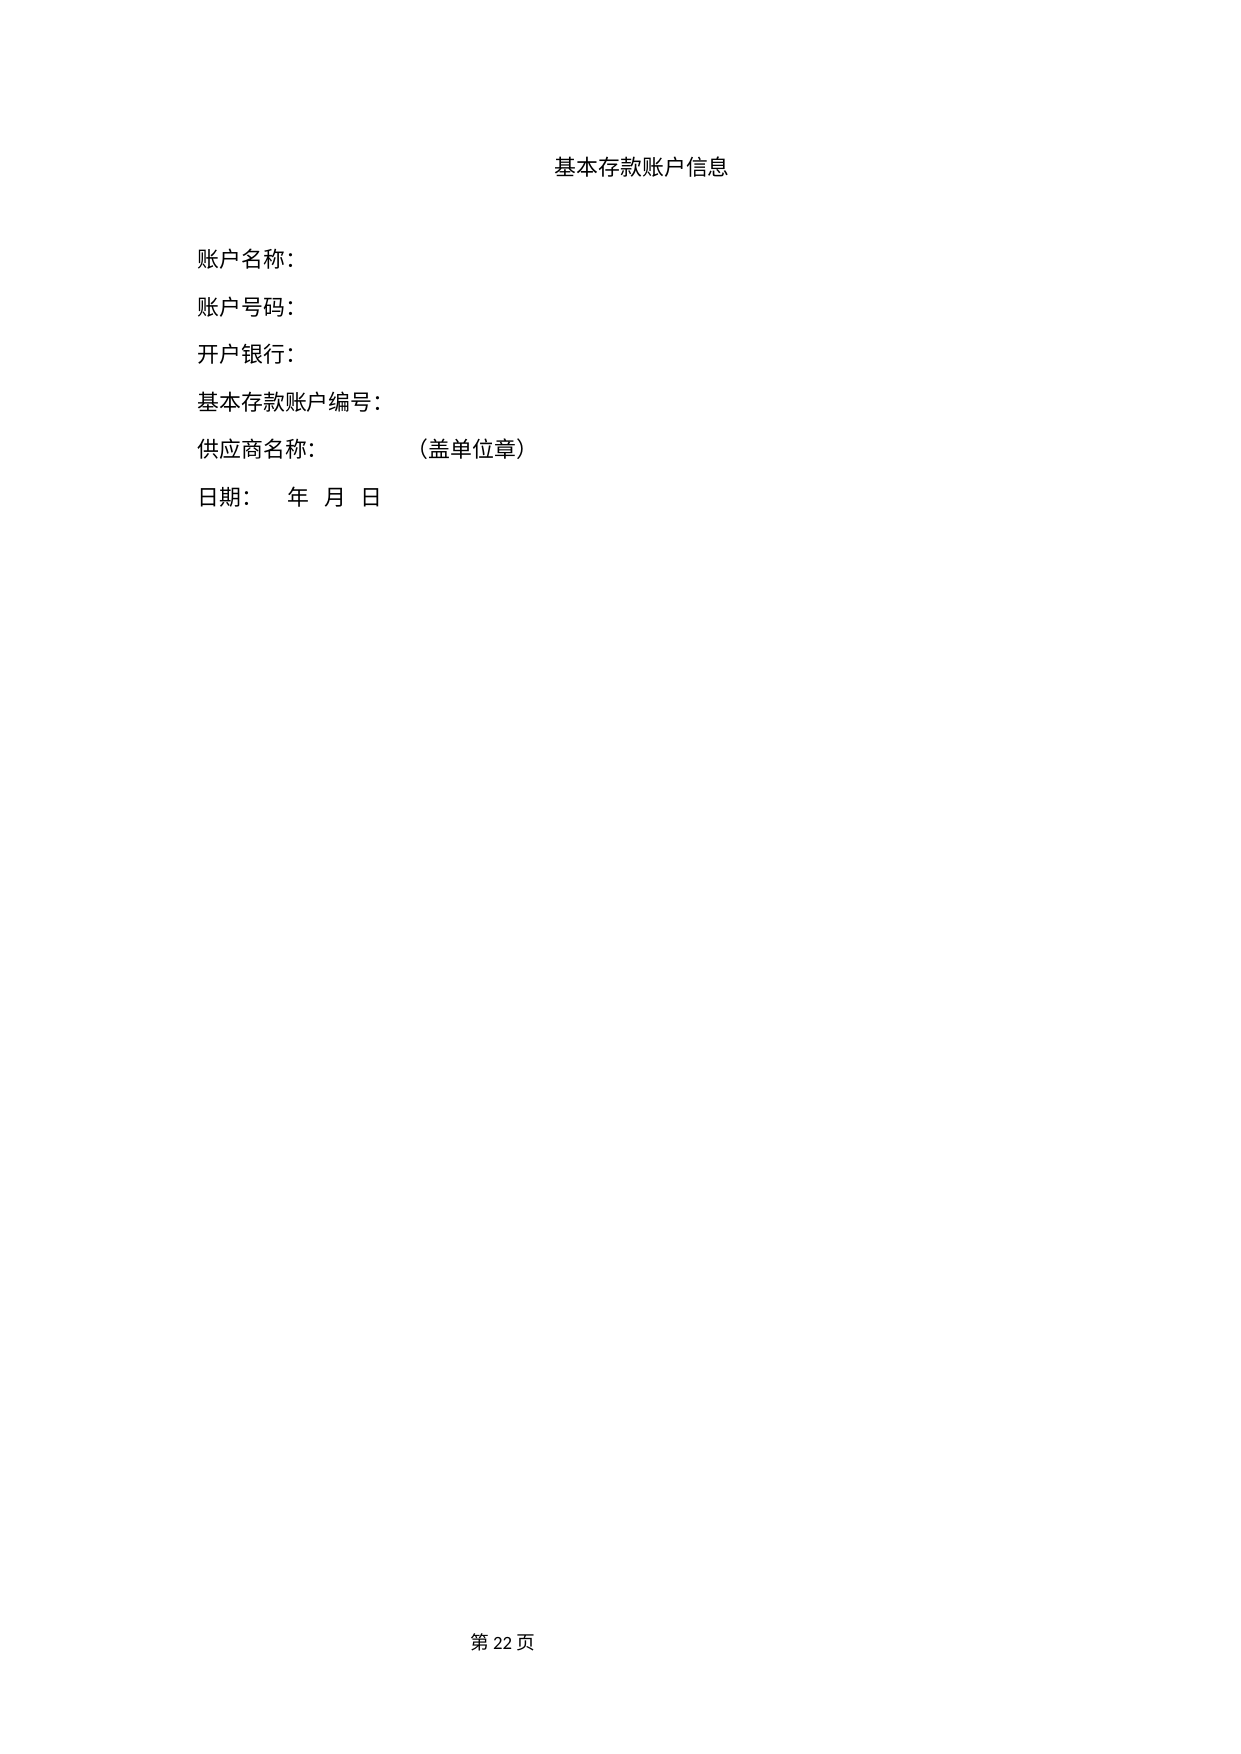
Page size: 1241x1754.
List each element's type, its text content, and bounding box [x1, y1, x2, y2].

text 账户名称： [153, 242, 1087, 274]
text 账户号码： [153, 290, 1087, 321]
text 基本存款账户编号： [153, 385, 1087, 416]
text 日期： 年 月 日 [153, 480, 1087, 511]
text 基本存款账户信息 [153, 150, 1087, 182]
text 开户银行： [153, 337, 1087, 369]
text 供应商名称： （盖单位章） [153, 432, 1087, 464]
